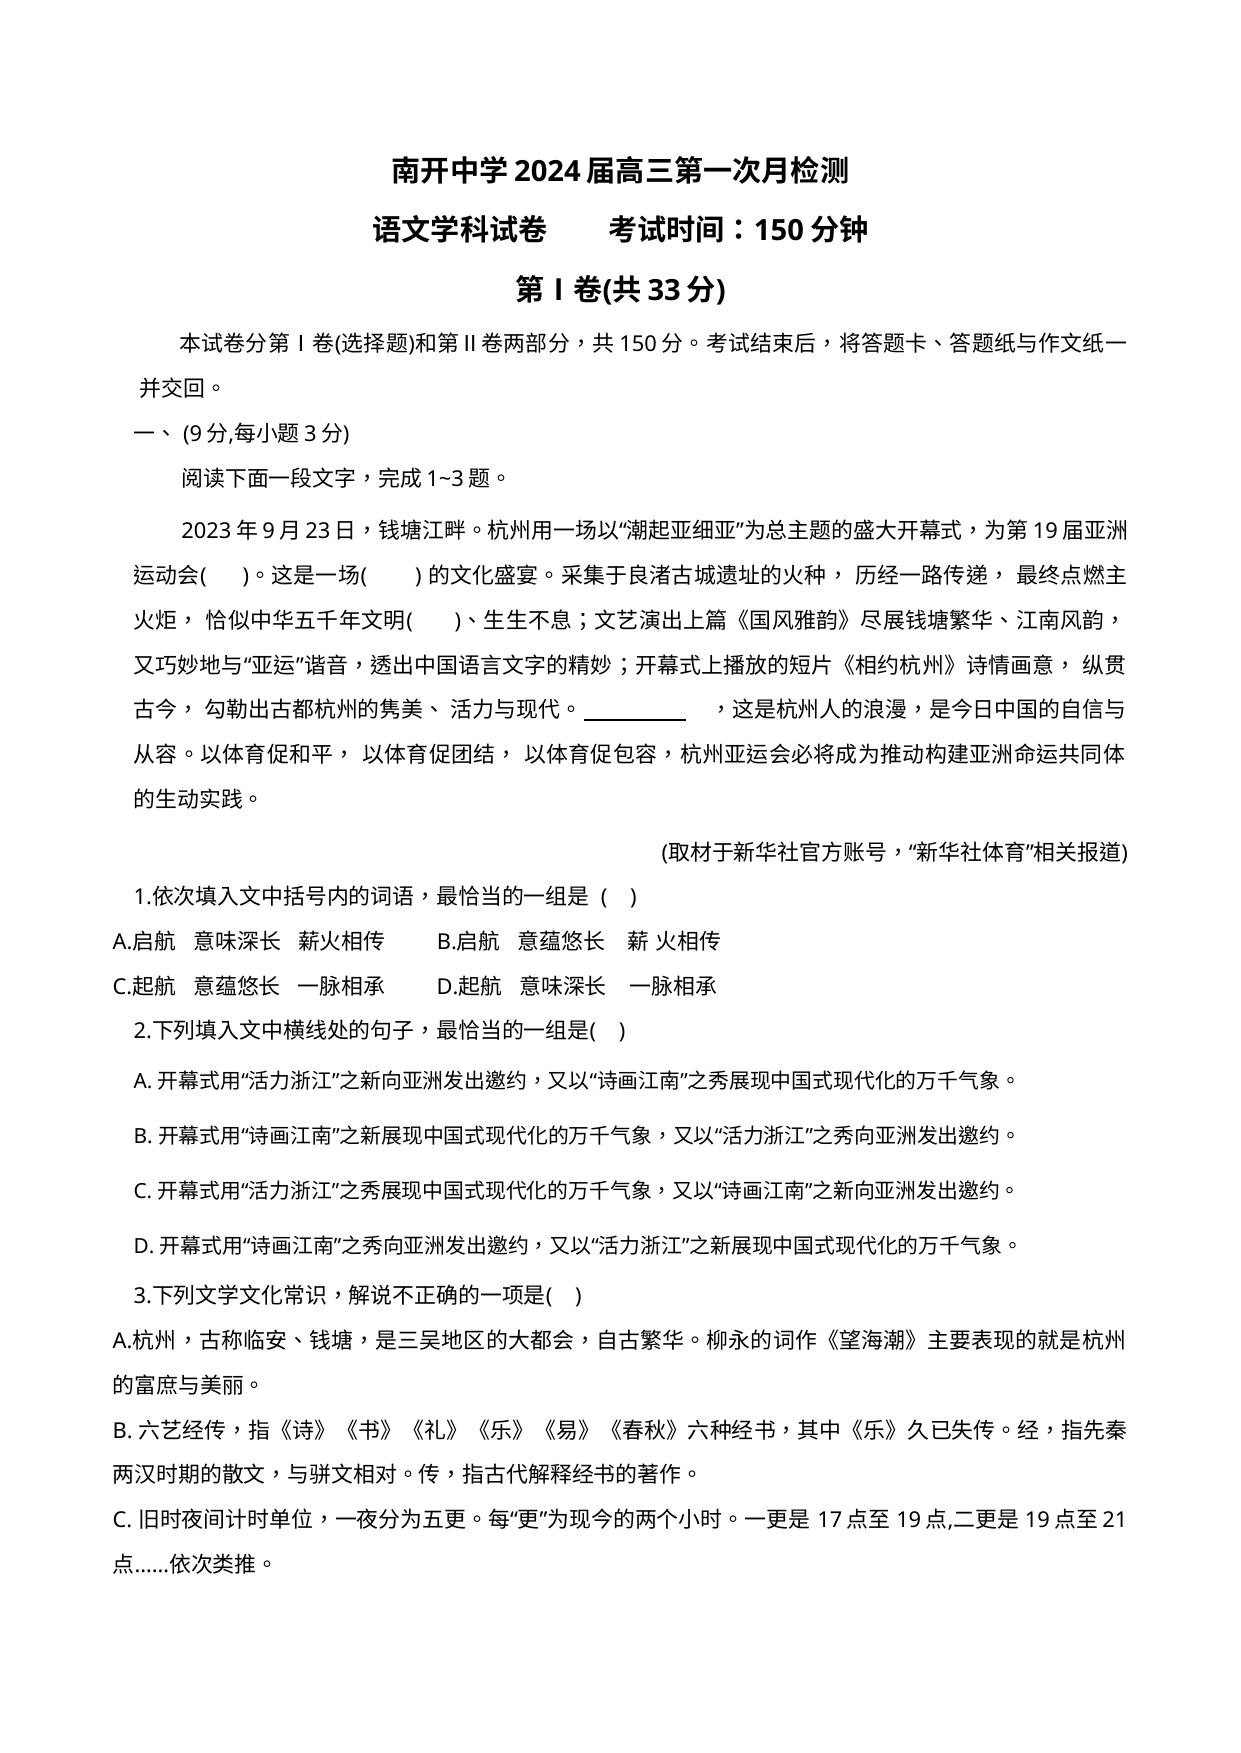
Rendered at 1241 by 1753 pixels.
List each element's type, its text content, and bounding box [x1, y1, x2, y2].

text A.杭州，古称临安、钱塘，是三吴地区的大都会，自古繁华。柳永的词作《望海潮》主要表现的就是杭州的富庶与美丽。 [112, 1325, 1128, 1400]
text 2.下列填入文中横线处的句子，最恰当的一组是( ) [133, 1015, 1128, 1045]
text 阅读下面一段文字，完成1~3题。 [181, 462, 1128, 492]
text C. 旧时夜间计时单位，一夜分为五更。每“更”为现今的两个小时。一更是 17点至 19点,二更是 19点至21点……依次类推。 [112, 1504, 1128, 1578]
text C.起航 意蕴悠长 一脉相承 D.起航 意味深长 一脉相承 [112, 971, 1128, 1001]
text 1.依次填入文中括号内的词语，最恰当的一组是 ( ) [133, 881, 1128, 911]
text 本试卷分第Ⅰ卷(选择题)和第Ⅱ卷两部分，共150分。考试结束后，将答题卡、答题纸与作文纸一并交回。 [139, 328, 1128, 403]
text 第Ⅰ卷(共33分) [112, 269, 1128, 309]
text A.启航 意味深长 薪火相传 B.启航 意蕴悠长 薪 火相传 [112, 926, 1128, 956]
text B. 开幕式用“诗画江南”之新展现中国式现代化的万千气象，又以“活力浙江”之秀向亚洲发出邀约。 [112, 1121, 1090, 1150]
text 语文学科试卷 考试时间：150分钟 [112, 209, 1128, 249]
text B. 六艺经传，指《诗》《书》《礼》《乐》《易》《春秋》六种经书，其中《乐》久已失传。经，指先秦两汉时期的散文，与骈文相对。传，指古代解释经书的著作。 [112, 1414, 1128, 1489]
text 一、 (9分,每小题3分) [133, 418, 1128, 448]
text 3.下列文学文化常识，解说不正确的一项是( ) [133, 1281, 1128, 1310]
text D. 开幕式用“诗画江南”之秀向亚洲发出邀约，又以“活力浙江”之新展现中国式现代化的万千气象。 [112, 1232, 1098, 1260]
text A. 开幕式用“活力浙江”之新向亚洲发出邀约，又以“诗画江南”之秀展现中国式现代化的万千气象。 [112, 1066, 1098, 1095]
text C. 开幕式用“活力浙江”之秀展现中国式现代化的万千气象，又以“诗画江南”之新向亚洲发出邀约。 [112, 1177, 1090, 1205]
text 南开中学2024届高三第一次月检测 [112, 150, 1128, 190]
text (取材于新华社官方账号，“新华社体育”相关报道) [431, 837, 1128, 866]
text 2023年9月23日，钱塘江畔。杭州用一场以“潮起亚细亚”为总主题的盛大开幕式，为第19届亚洲运动会( )。这是一场( ) 的文化盛宴。采集于良渚古城遗址的火种， 历经一路传递， 最终点燃主火炬， 恰似中华五千年文明( )、生生不息；文艺演出上篇《国风雅韵》尽展钱塘繁华、江南风韵，又巧妙地与“亚运”谐音，透出中国语言文字的精妙；开幕式上播放的短片《相约杭州》诗情画意， 纵贯古今， 勾勒出古都杭州的隽美、 活力与现代。 ，这是杭州人的浪漫，是今日中国的自信与从容。以体育促和平， 以体育促团结， 以体育促包容，杭州亚运会必将成为推动构建亚洲命运共同体的生动实践。 [133, 516, 1128, 813]
